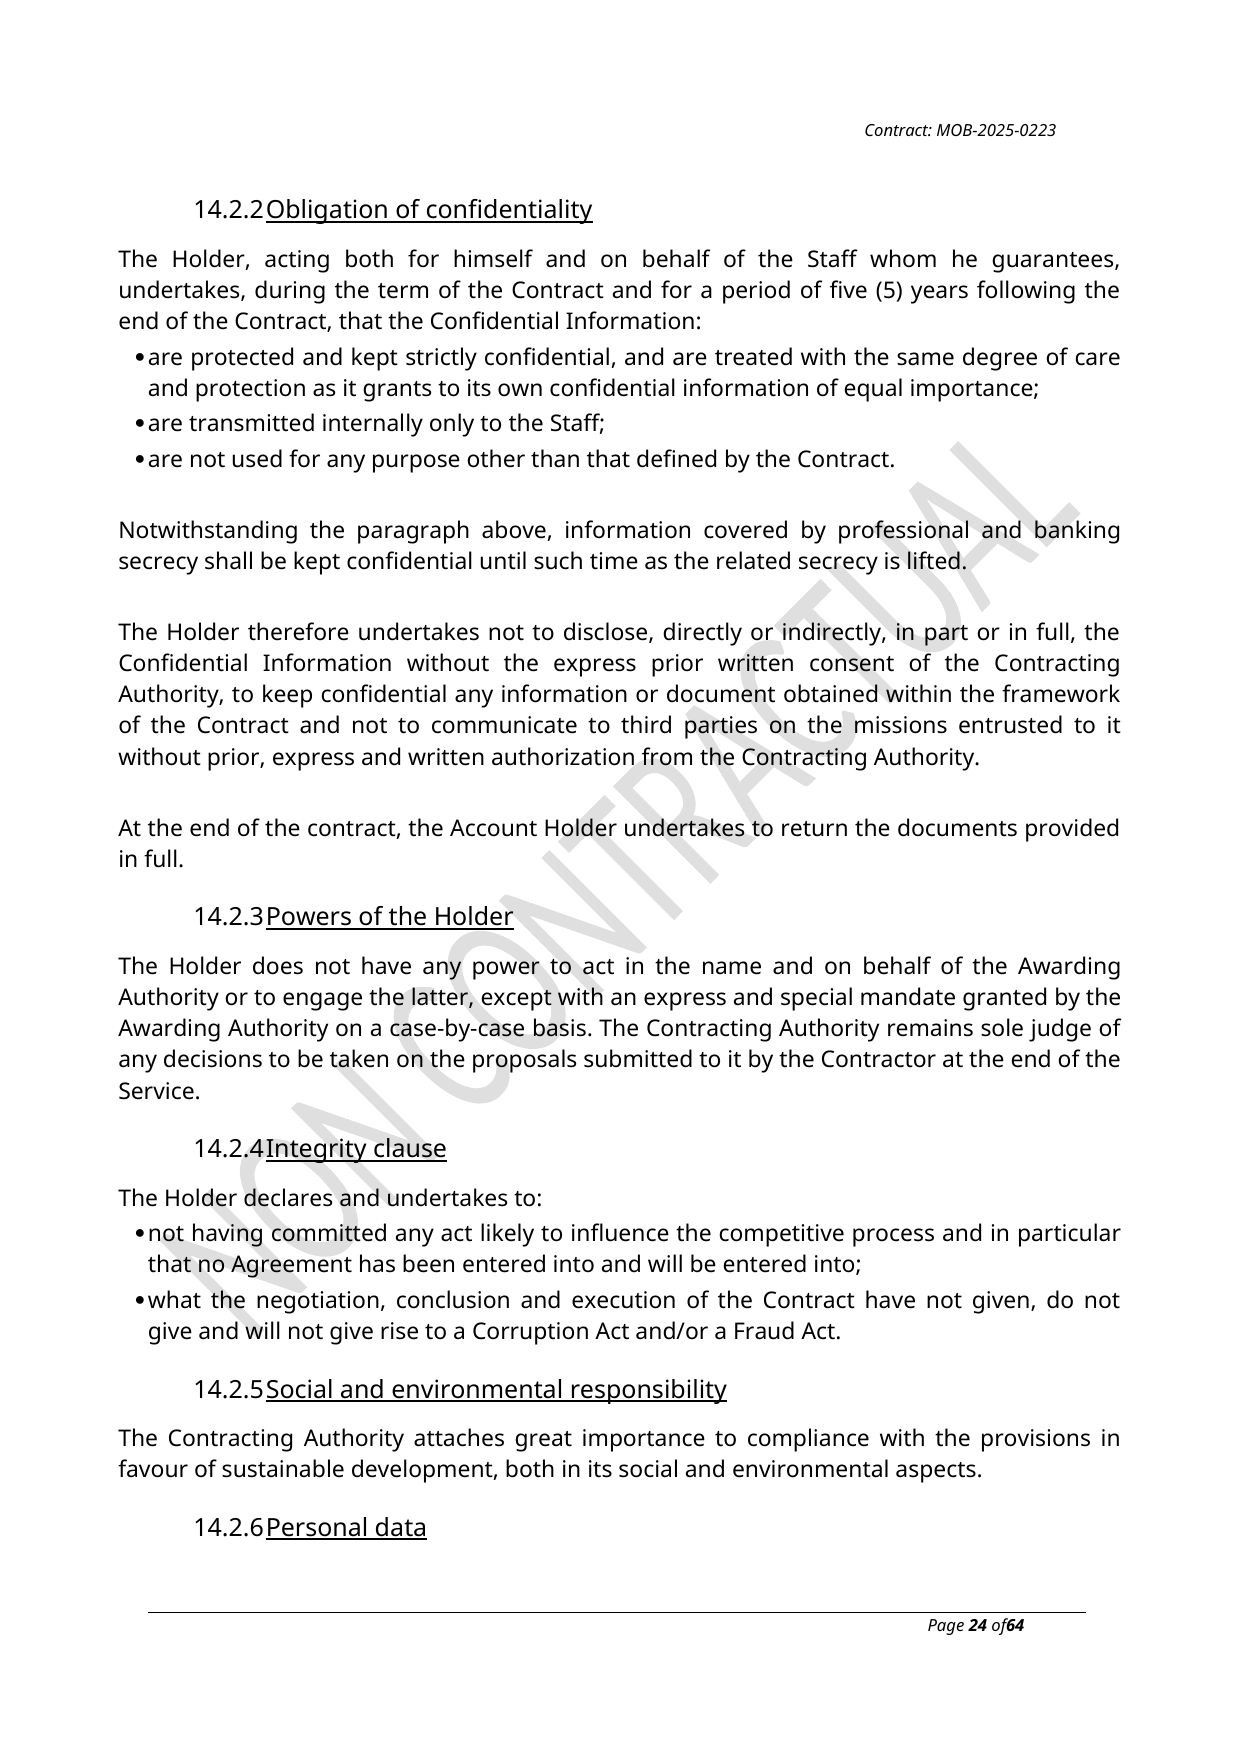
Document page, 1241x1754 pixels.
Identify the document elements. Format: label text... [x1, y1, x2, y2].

text The Contracting Authority attaches great importance to compliance with the provisions in favour of sustainable development, both in its social and environmental aspects. [118, 1422, 1122, 1484]
list what the negotiation, conclusion and execution of the Contract have not given, do not give and will not give rise to a Corruption Act and/or a Fraud Act. [136, 1284, 1122, 1346]
list are not used for any purpose other than that defined by the Contract. [136, 443, 1122, 474]
text Notwithstanding the paragraph above, information covered by professional and banking secrecy shall be kept confidential until such time as the related secrecy is lifted. [118, 513, 1122, 576]
text The Holder, acting both for himself and on behalf of the Staff whom he guarantees, undertakes, during the term of the Contract and for a period of five (5) years following the end of the Contract, that the Confidential Information: [118, 243, 1122, 336]
text The Holder declares and undertakes to: [118, 1182, 1122, 1213]
text Social and environmental responsibility [193, 1371, 1122, 1405]
text The Holder therefore undertakes not to disclose, directly or indirectly, in part or in full, the Confidential Information without the express prior written consent of the Contracting Authority, to keep confidential any information or document obtained within the framework of the Contract and not to communicate to third parties on the missions entrusted to it without prior, express and written authorization from the Contracting Authority. [118, 616, 1122, 772]
text At the end of the contract, the Account Holder undertakes to return the documents provided in full. [118, 811, 1122, 874]
text The Holder does not have any power to act in the name and on behalf of the Awarding Authority or to engage the latter, except with an express and special mandate granted by the Awarding Authority on a case-by-case basis. The Contracting Authority remains sole judge of any decisions to be taken on the proposals submitted to it by the Contractor at the end of the Service. [118, 950, 1122, 1106]
list not having committed any act likely to influence the competitive process and in particular that no Agreement has been entered into and will be entered into; [136, 1217, 1122, 1279]
text Obligation of confidentiality [193, 192, 1122, 226]
list are protected and kept strictly confidential, and are treated with the same degree of care and protection as it grants to its own confidential information of equal importance; [136, 341, 1122, 403]
text Personal data [193, 1509, 1122, 1543]
text Powers of the Holder [193, 899, 1122, 933]
text Integrity clause [193, 1131, 1122, 1165]
list are transmitted internally only to the Staff; [136, 407, 1122, 438]
